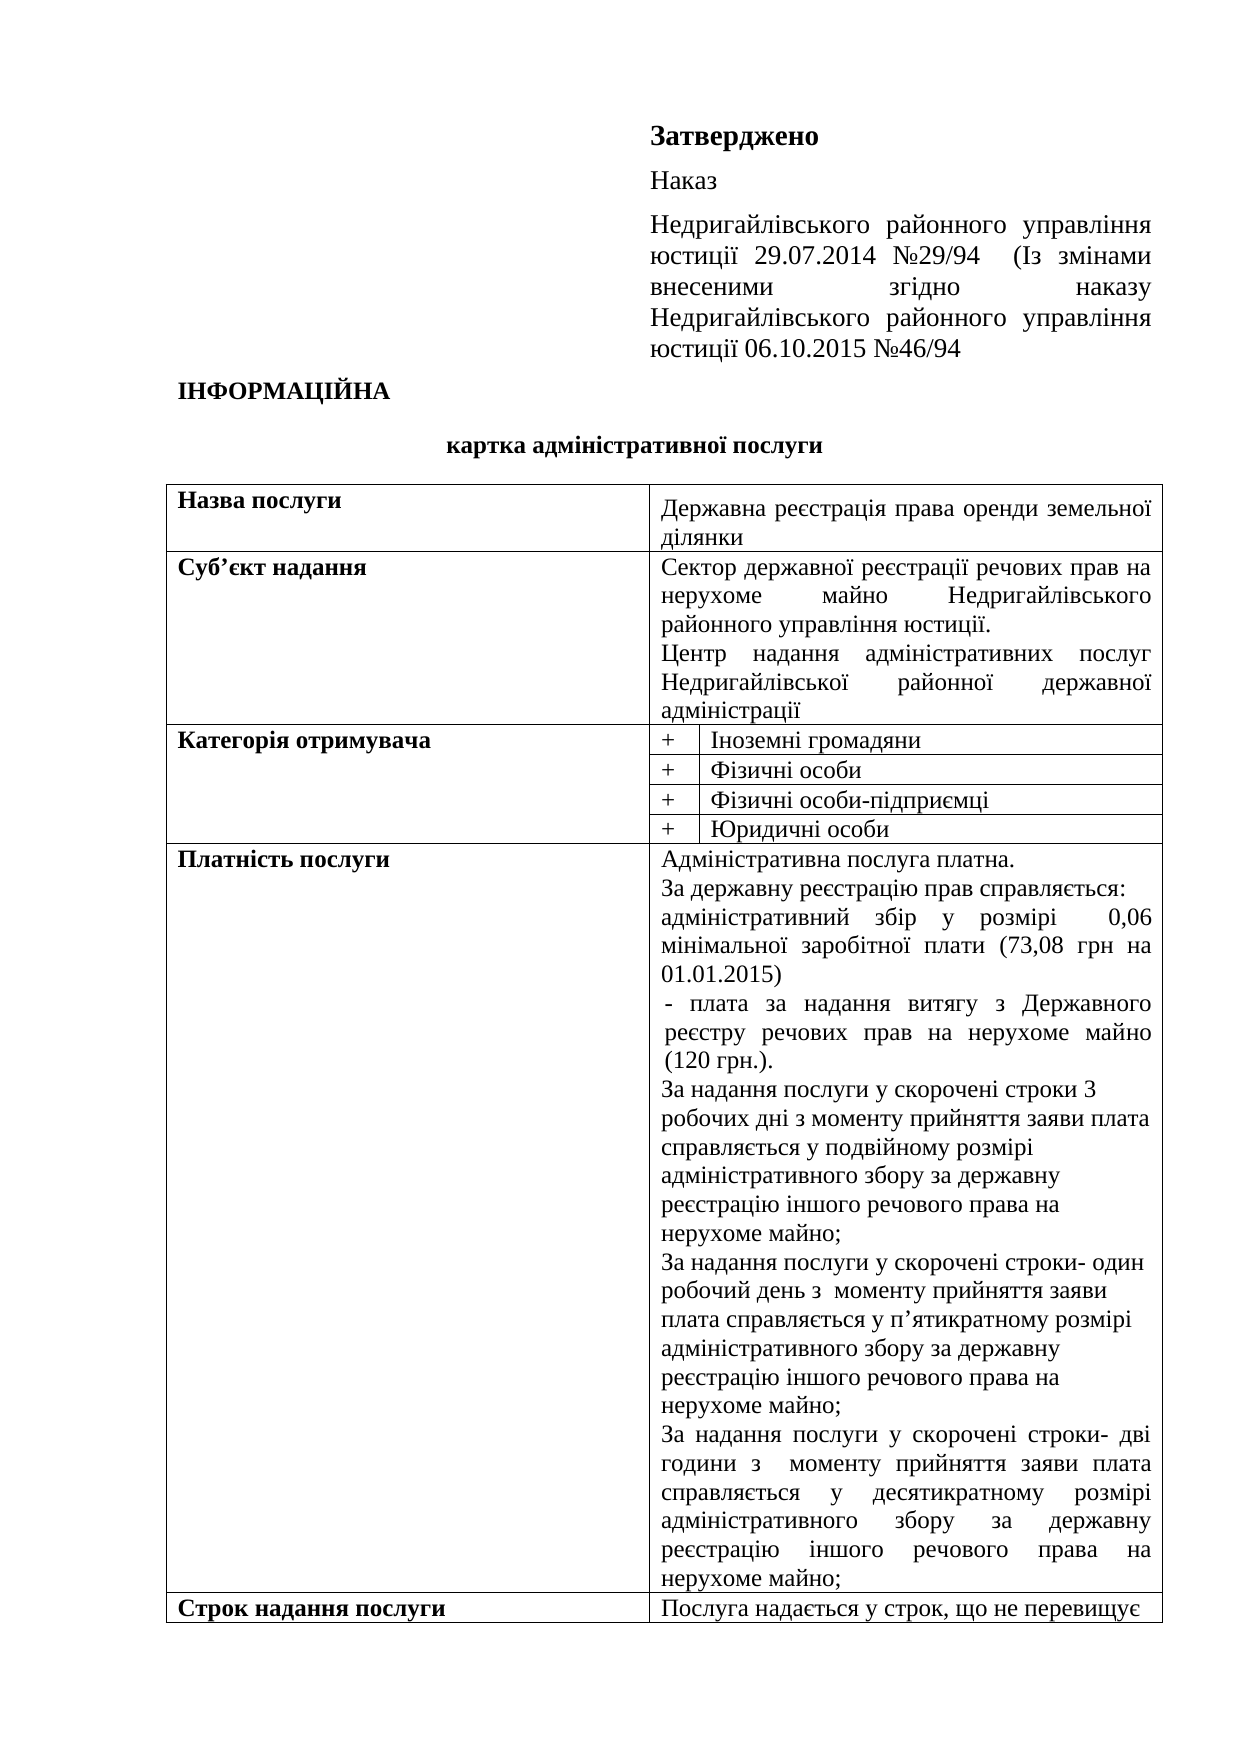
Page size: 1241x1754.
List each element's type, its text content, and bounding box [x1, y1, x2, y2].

table_cell Сектор державної реєстрації речових прав на нерухоме майно Недригайлівського районного управління юстиції. Центр надання адміністративних послуг Недригайлівської районної державної адміністрації [650, 552, 1162, 724]
table_cell + [650, 815, 699, 843]
table_cell Адміністративна послуга платна. За державну реєстрацію прав справляється: адміністративний збір у розмірі 0,06 мінімальної заробітної плати (73,08 грн на 01.01.2015) плата за надання витягу з Державного реєстру речових прав на нерухоме майно (120 грн.). За надання послуги у скорочені строки 3 робочих дні з моменту прийняття заяви плата справляється у подвійному розмірі адміністративного збору за державну реєстрацію іншого речового права на нерухоме майно; За надання послуги у скорочені строки- один робочий день з моменту прийняття заяви плата справляється у п’ятикратному розмірі адміністративного збору за державну реєстрацію іншого речового права на нерухоме майно; За надання послуги у скорочені строки- дві години з моменту прийняття заяви плата справляється у десятикратному розмірі адміністративного збору за державну реєстрацію іншого речового права на нерухоме майно; [650, 844, 1162, 1592]
table_cell Фізичні особи-підприємці [700, 785, 1162, 813]
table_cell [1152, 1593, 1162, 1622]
table_header Державна реєстрація права оренди земельної ділянки [650, 485, 1162, 551]
text Недригайлівського районного управління юстиції 29.07.2014 №29/94 (Із змінами внесеними згідно наказу Недригайлівського районного управління юстиції 06.10.2015 №46/94 [650, 208, 1152, 363]
table_cell + [650, 755, 699, 784]
table_cell + [650, 785, 699, 813]
table_cell + [650, 725, 699, 754]
table_cell Суб’єкт надання [167, 552, 649, 724]
table_cell Фізичні особи [700, 755, 1162, 784]
text ІНФОРМАЦІЙНА [177, 376, 1152, 405]
table_cell Категорія отримувача [167, 725, 649, 843]
text Наказ [650, 164, 1152, 195]
text картка адміністративної послуги [177, 430, 1152, 459]
text Затверджено [650, 118, 1152, 152]
table_cell Іноземні громадяни [700, 725, 1162, 754]
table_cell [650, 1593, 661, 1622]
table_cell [167, 1593, 649, 1622]
table_cell Платність послуги [167, 844, 649, 1592]
table_cell Юридичні особи [700, 815, 1162, 843]
table_header Назва послуги [167, 485, 649, 551]
